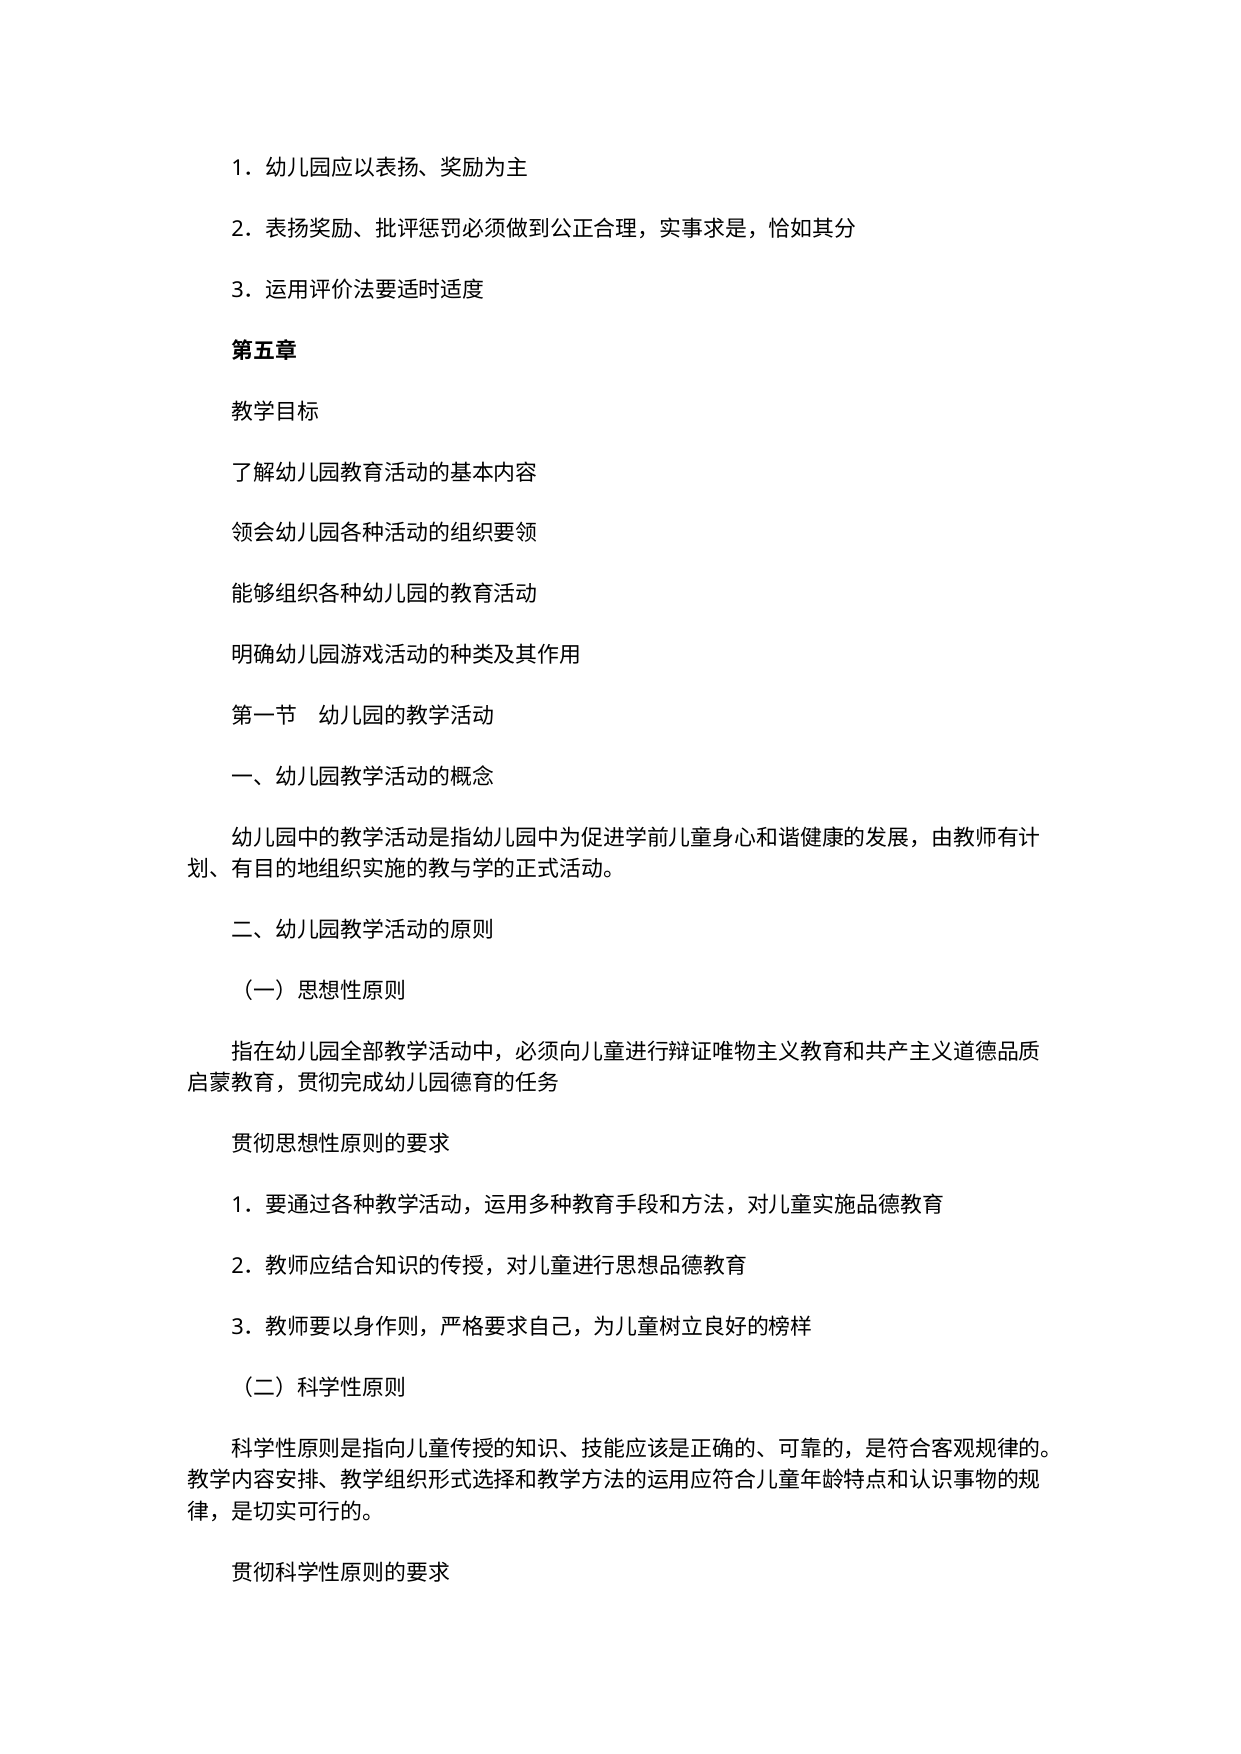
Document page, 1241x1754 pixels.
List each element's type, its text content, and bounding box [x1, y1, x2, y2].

text 3．运用评价法要适时适度 [187, 272, 1053, 304]
text 指在幼儿园全部教学活动中，必须向儿童进行辩证唯物主义教育和共产主义道德品质启蒙教育，贯彻完成幼儿园德育的任务 [187, 1034, 1053, 1097]
text 幼儿园中的教学活动是指幼儿园中为促进学前儿童身心和谐健康的发展，由教师有计划、有目的地组织实施的教与学的正式活动。 [187, 819, 1053, 883]
text 能够组织各种幼儿园的教育活动 [187, 576, 1053, 608]
text 一、幼儿园教学活动的概念 [187, 759, 1053, 790]
text 2．教师应结合知识的传授，对儿童进行思想品德教育 [187, 1248, 1053, 1280]
text 1．要通过各种教学活动，运用多种教育手段和方法，对儿童实施品德教育 [187, 1187, 1053, 1219]
text （二）科学性原则 [187, 1370, 1053, 1401]
text 3．教师要以身作则，严格要求自己，为儿童树立良好的榜样 [187, 1309, 1053, 1341]
text 第五章 [187, 333, 1053, 364]
text （一）思想性原则 [187, 973, 1053, 1004]
text 领会幼儿园各种活动的组织要领 [187, 515, 1053, 547]
text 二、幼儿园教学活动的原则 [187, 912, 1053, 944]
text 贯彻思想性原则的要求 [187, 1126, 1053, 1158]
text 了解幼儿园教育活动的基本内容 [187, 454, 1053, 486]
text 1．幼儿园应以表扬、奖励为主 [187, 150, 1053, 182]
text 明确幼儿园游戏活动的种类及其作用 [187, 637, 1053, 669]
text 2．表扬奖励、批评惩罚必须做到公正合理，实事求是，恰如其分 [187, 211, 1053, 243]
text 贯彻科学性原则的要求 [187, 1555, 1053, 1586]
text 科学性原则是指向儿童传授的知识、技能应该是正确的、可靠的，是符合客观规律的。教学内容安排、教学组织形式选择和教学方法的运用应符合儿童年龄特点和认识事物的规律，是切实可行的。 [187, 1431, 1053, 1526]
text 教学目标 [187, 394, 1053, 425]
text 第一节 幼儿园的教学活动 [187, 698, 1053, 729]
